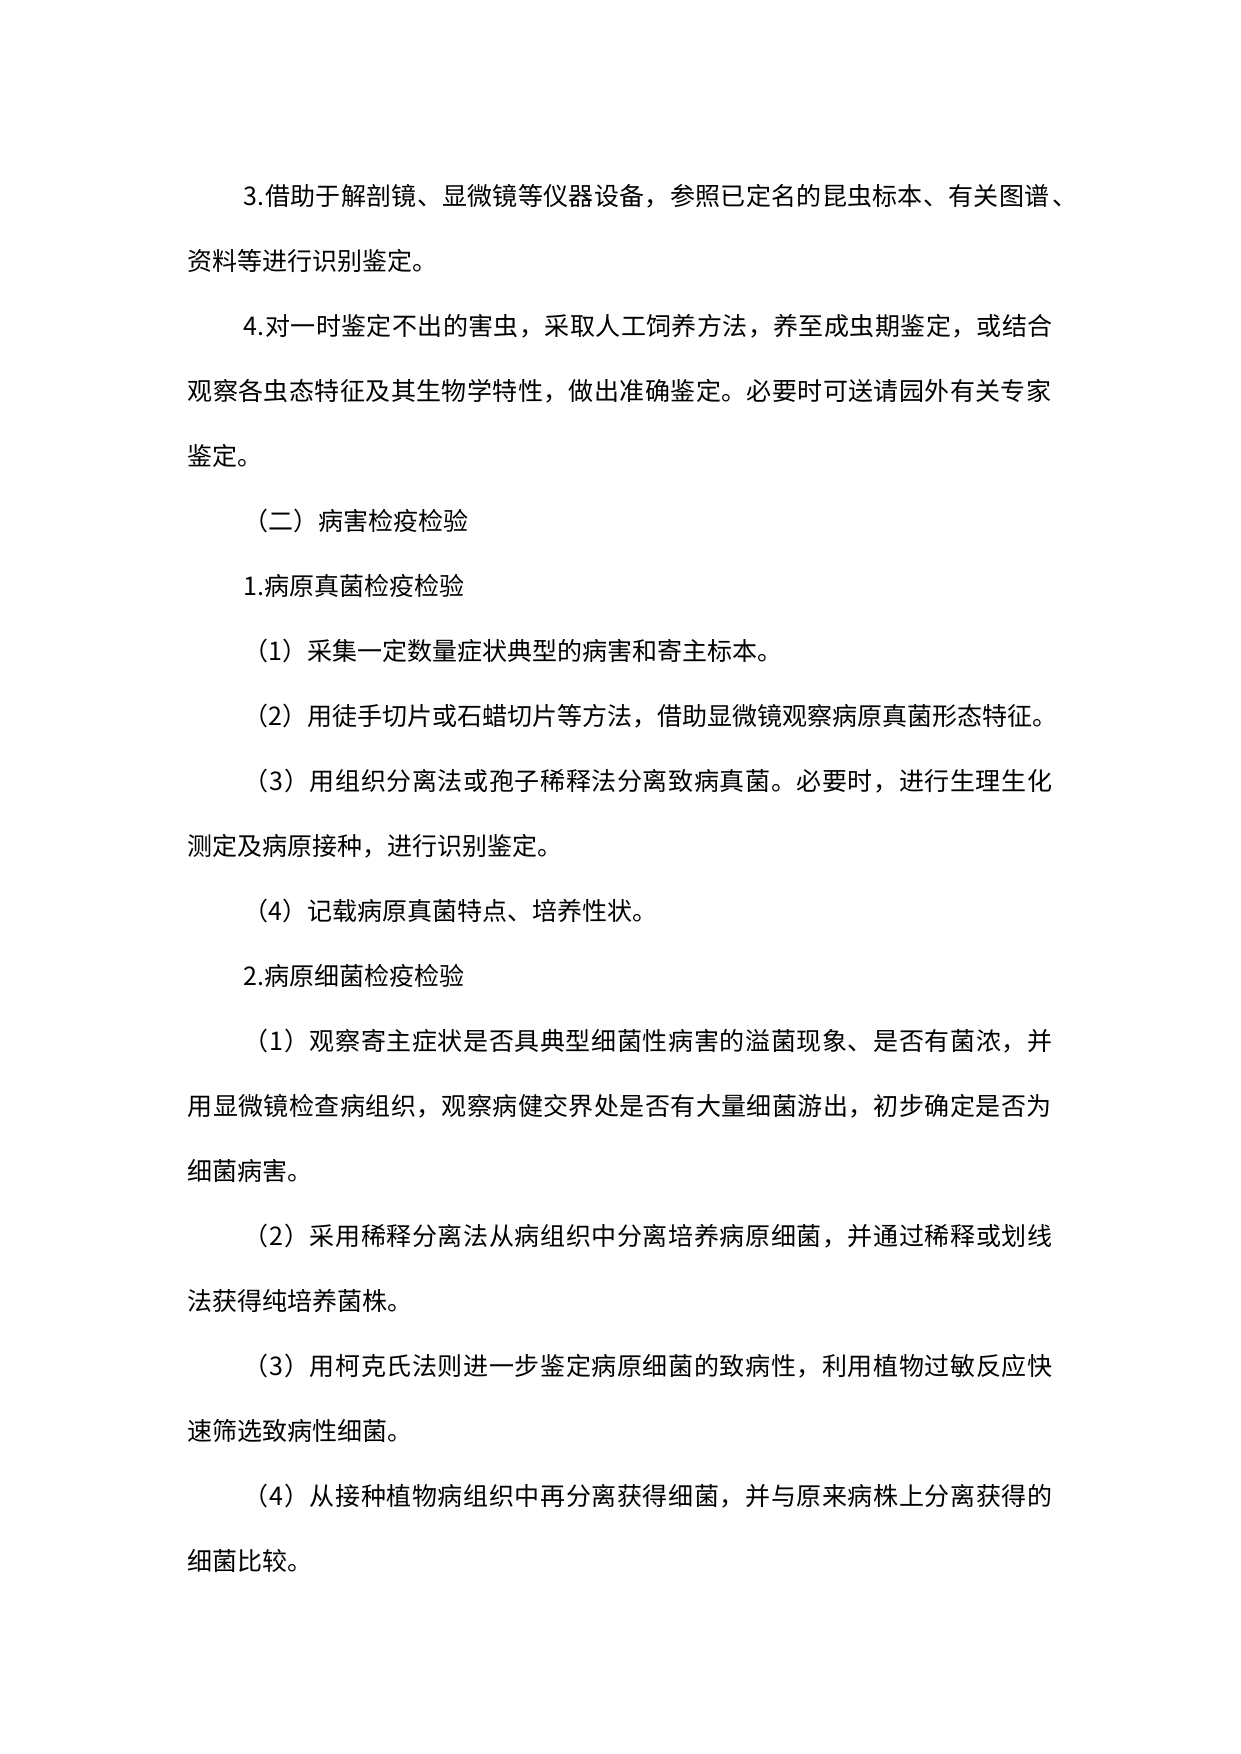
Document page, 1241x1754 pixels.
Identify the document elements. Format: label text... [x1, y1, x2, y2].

text （3）用组织分离法或孢子稀释法分离致病真菌。必要时，进行生理生化测定及病原接种，进行识别鉴定。 [187, 747, 1053, 877]
text （4）从接种植物病组织中再分离获得细菌，并与原来病株上分离获得的细菌比较。 [187, 1462, 1053, 1592]
text （2）用徒手切片或石蜡切片等方法，借助显微镜观察病原真菌形态特征。 [187, 682, 1053, 747]
text （1）观察寄主症状是否具典型细菌性病害的溢菌现象、是否有菌浓，并用显微镜检查病组织，观察病健交界处是否有大量细菌游出，初步确定是否为细菌病害。 [187, 1007, 1053, 1202]
text 2.病原细菌检疫检验 [187, 942, 1053, 1007]
text 3.借助于解剖镜、显微镜等仪器设备，参照已定名的昆虫标本、有关图谱、资料等进行识别鉴定。 [187, 162, 1053, 292]
text 4.对一时鉴定不出的害虫，采取人工饲养方法，养至成虫期鉴定，或结合观察各虫态特征及其生物学特性，做出准确鉴定。必要时可送请园外有关专家鉴定。 [187, 292, 1053, 487]
text （2）采用稀释分离法从病组织中分离培养病原细菌，并通过稀释或划线法获得纯培养菌株。 [187, 1202, 1053, 1332]
text （1）采集一定数量症状典型的病害和寄主标本。 [187, 617, 1053, 682]
text （3）用柯克氏法则进一步鉴定病原细菌的致病性，利用植物过敏反应快速筛选致病性细菌。 [187, 1332, 1053, 1462]
text 1.病原真菌检疫检验 [187, 552, 1053, 617]
text （二）病害检疫检验 [187, 487, 1053, 552]
text （4）记载病原真菌特点、培养性状。 [187, 877, 1053, 942]
